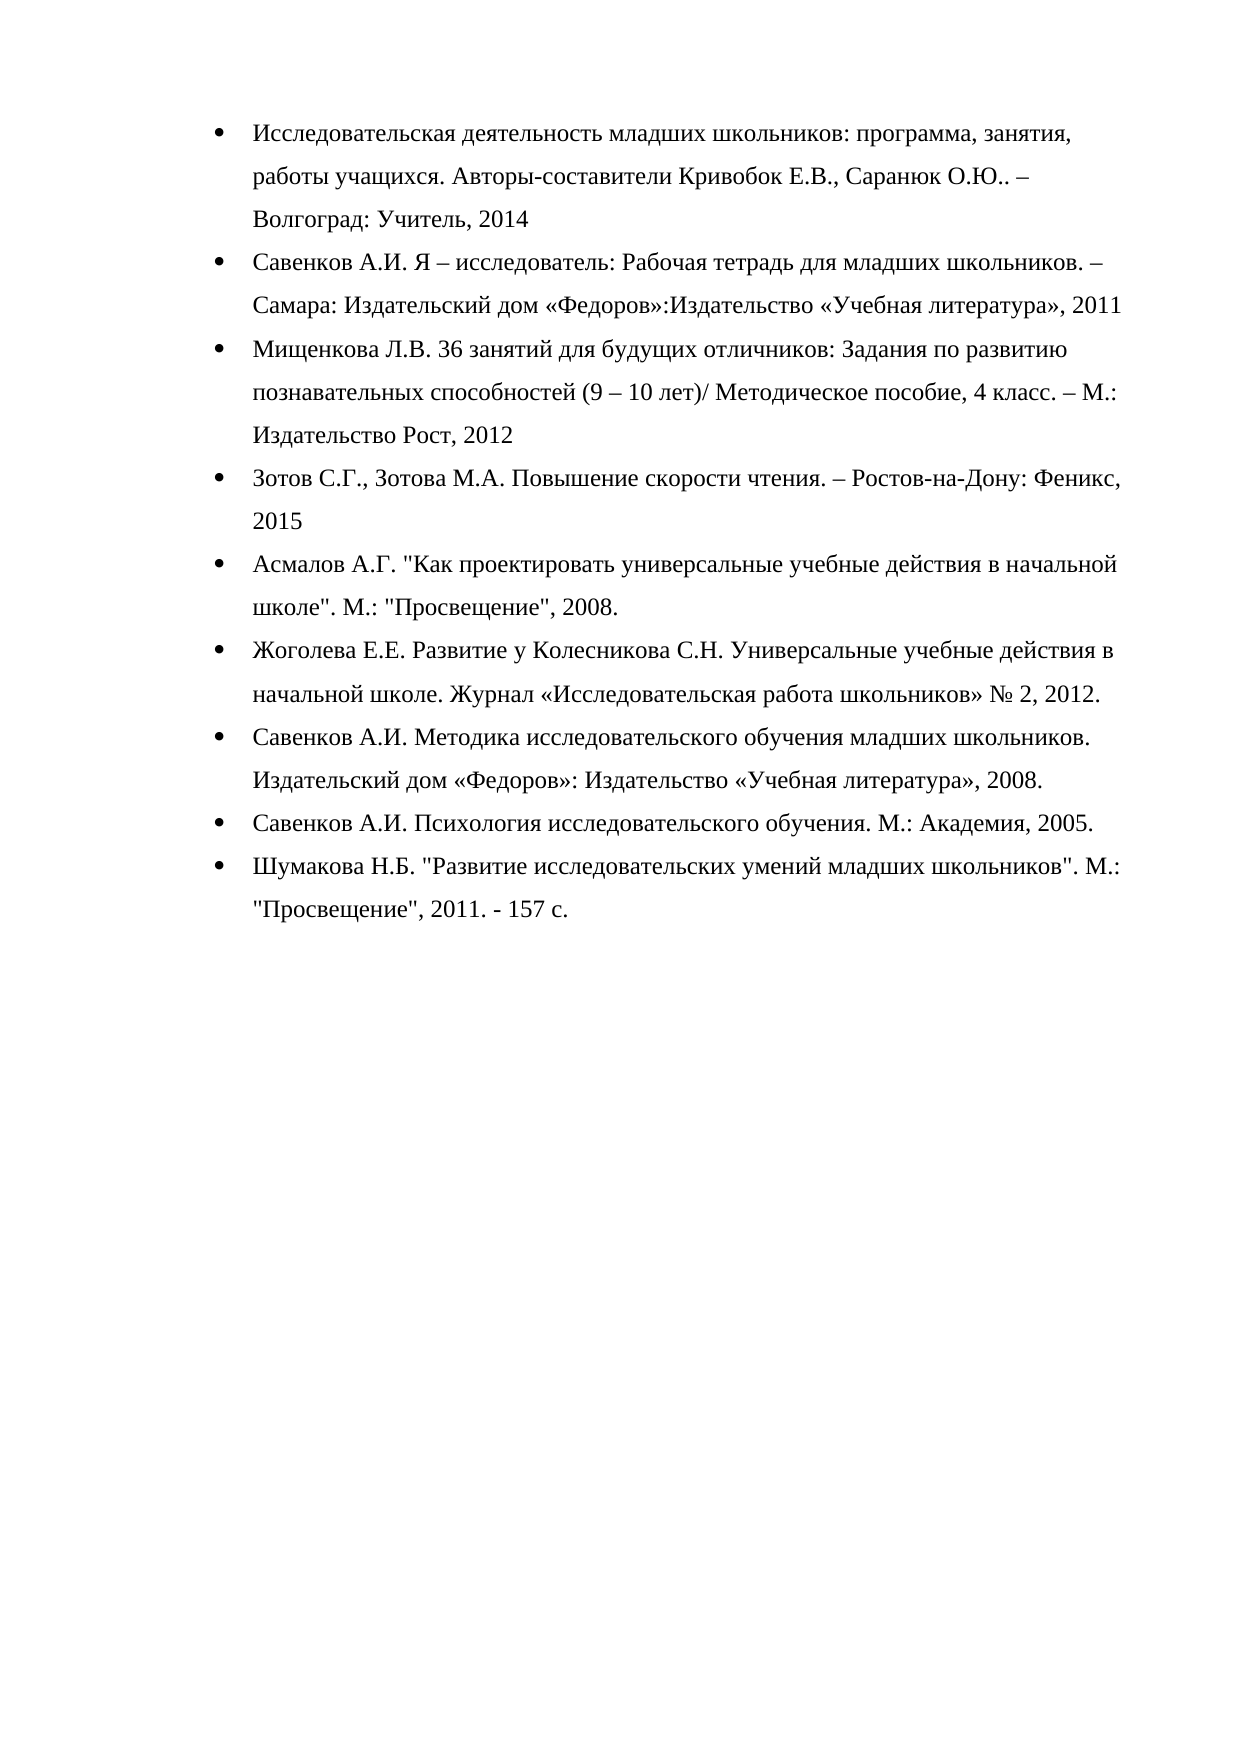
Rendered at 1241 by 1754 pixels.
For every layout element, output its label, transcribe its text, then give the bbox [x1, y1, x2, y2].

list Савенков А.И. Методика исследовательского обучения младших школьников. Издательский дом «Федоров»: Издательство «Учебная литература», 2008. [215, 722, 1152, 794]
list Зотов С.Г., Зотова М.А. Повышение скорости чтения. – Ростов-на-Дону: Феникс, 2015 [215, 463, 1152, 535]
list Шумакова Н.Б. "Развитие исследовательских умений младших школьников". М.: "Просвещение", 2011. - 157 с. [215, 851, 1152, 923]
list Савенков А.И. Я – исследователь: Рабочая тетрадь для младших школьников. – Самара: Издательский дом «Федоров»:Издательство «Учебная литература», 2011 [215, 247, 1152, 319]
list Савенков А.И. Психология исследовательского обучения. М.: Академия, 2005. [215, 808, 1152, 837]
list Исследовательская деятельность младших школьников: программа, занятия, работы учащихся. Авторы-составители Кривобок Е.В., Саранюк О.Ю.. – Волгоград: Учитель, 2014 [215, 118, 1152, 233]
list Жоголева Е.Е. Развитие у Колесникова С.Н. Универсальные учебные действия в начальной школе. Журнал «Исследовательская работа школьников» № 2, 2012. [215, 636, 1152, 707]
list Асмалов А.Г. "Как проектировать универсальные учебные действия в начальной школе". М.: "Просвещение", 2008. [215, 549, 1152, 621]
list Мищенкова Л.В. 36 занятий для будущих отличников: Задания по развитию познавательных способностей (9 – 10 лет)/ Методическое пособие, 4 класс. – М.: Издательство Рост, 2012 [215, 334, 1152, 449]
